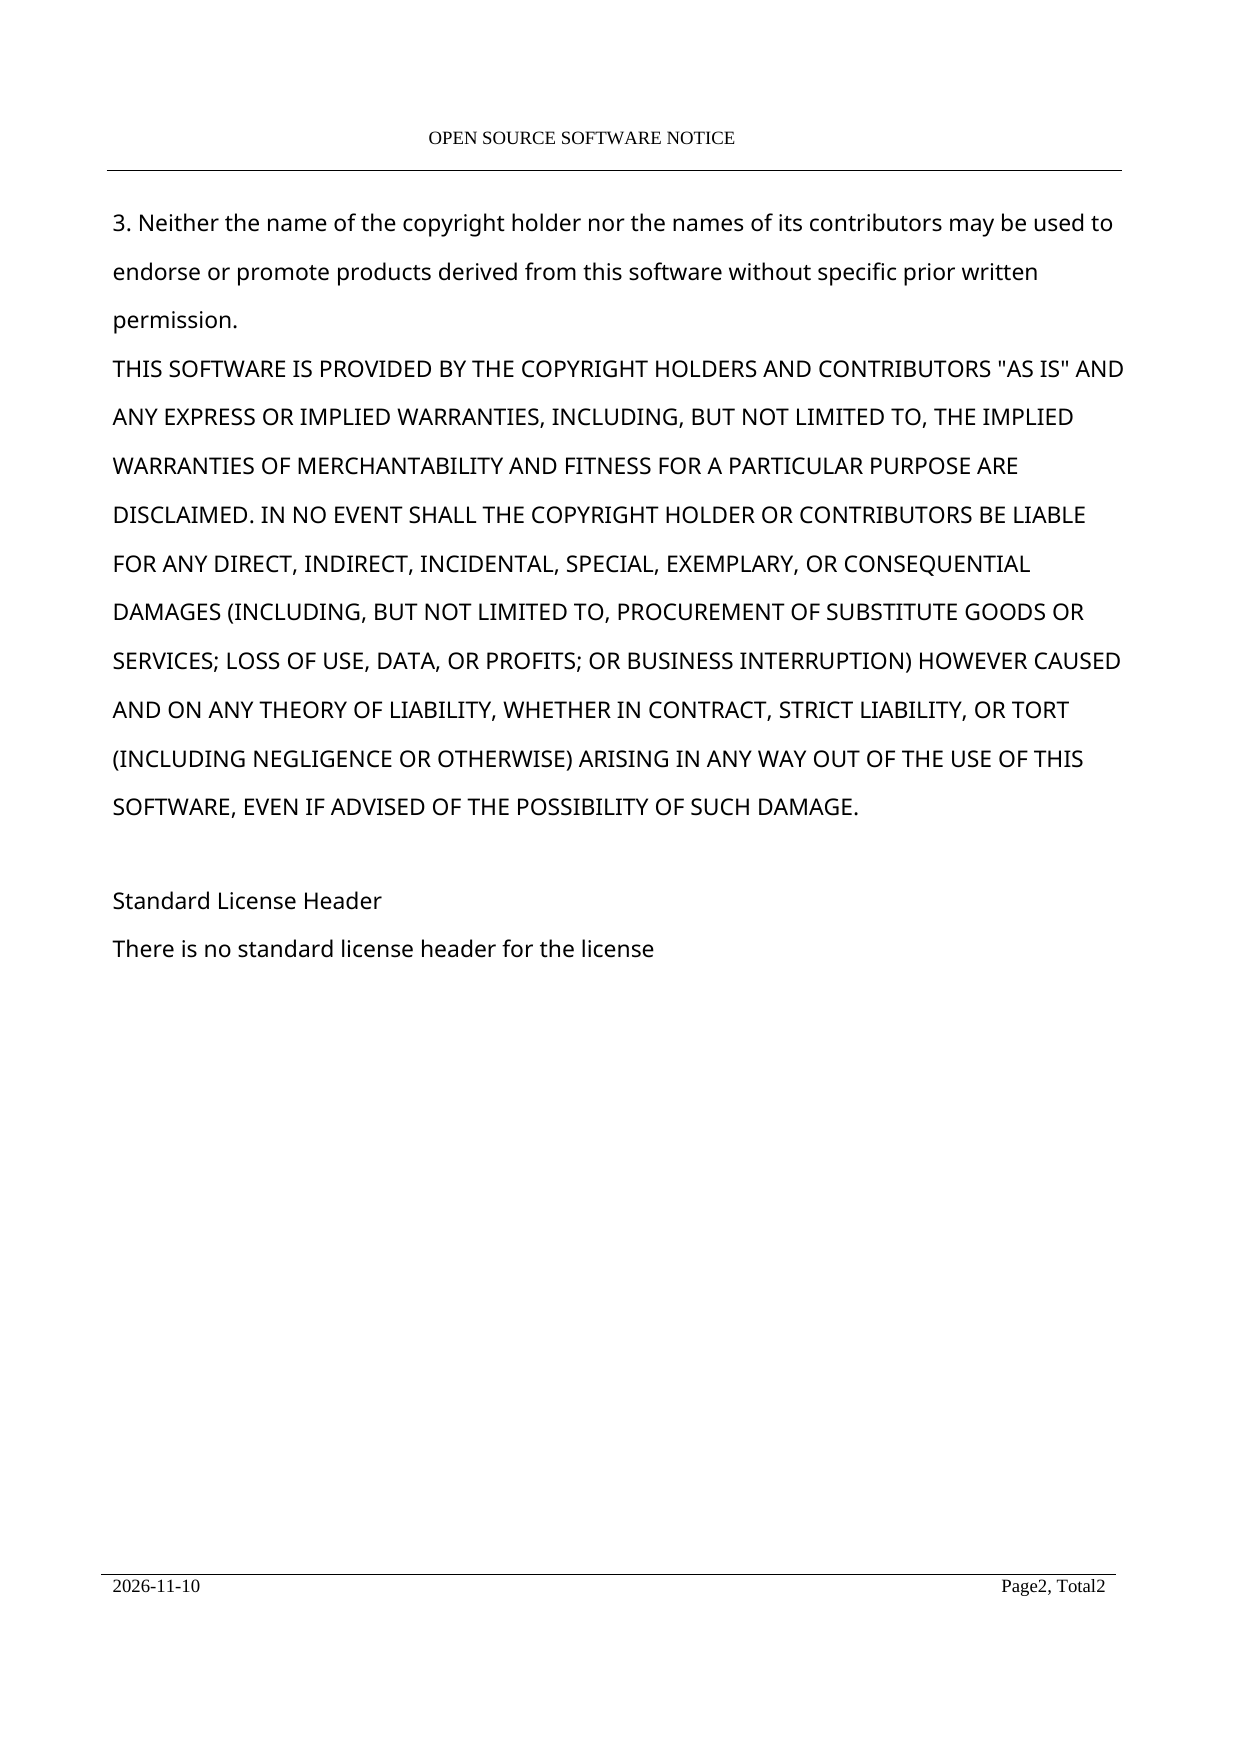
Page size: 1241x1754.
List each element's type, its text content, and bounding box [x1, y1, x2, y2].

text There is no standard license header for the license [112, 932, 1128, 964]
text THIS SOFTWARE IS PROVIDED BY THE COPYRIGHT HOLDERS AND CONTRIBUTORS "AS IS" AND ANY EXPRESS OR IMPLIED WARRANTIES, INCLUDING, BUT NOT LIMITED TO, THE IMPLIED WARRANTIES OF MERCHANTABILITY AND FITNESS FOR A PARTICULAR PURPOSE ARE DISCLAIMED. IN NO EVENT SHALL THE COPYRIGHT HOLDER OR CONTRIBUTORS BE LIABLE FOR ANY DIRECT, INDIRECT, INCIDENTAL, SPECIAL, EXEMPLARY, OR CONSEQUENTIAL DAMAGES (INCLUDING, BUT NOT LIMITED TO, PROCUREMENT OF SUBSTITUTE GOODS OR SERVICES; LOSS OF USE, DATA, OR PROFITS; OR BUSINESS INTERRUPTION) HOWEVER CAUSED AND ON ANY THEORY OF LIABILITY, WHETHER IN CONTRACT, STRICT LIABILITY, OR TORT (INCLUDING NEGLIGENCE OR OTHERWISE) ARISING IN ANY WAY OUT OF THE USE OF THIS SOFTWARE, EVEN IF ADVISED OF THE POSSIBILITY OF SUCH DAMAGE. [112, 352, 1128, 823]
text Standard License Header [112, 884, 1128, 916]
text 3. Neither the name of the copyright holder nor the names of its contributors may be used to endorse or promote products derived from this software without specific prior written permission. [112, 206, 1128, 336]
